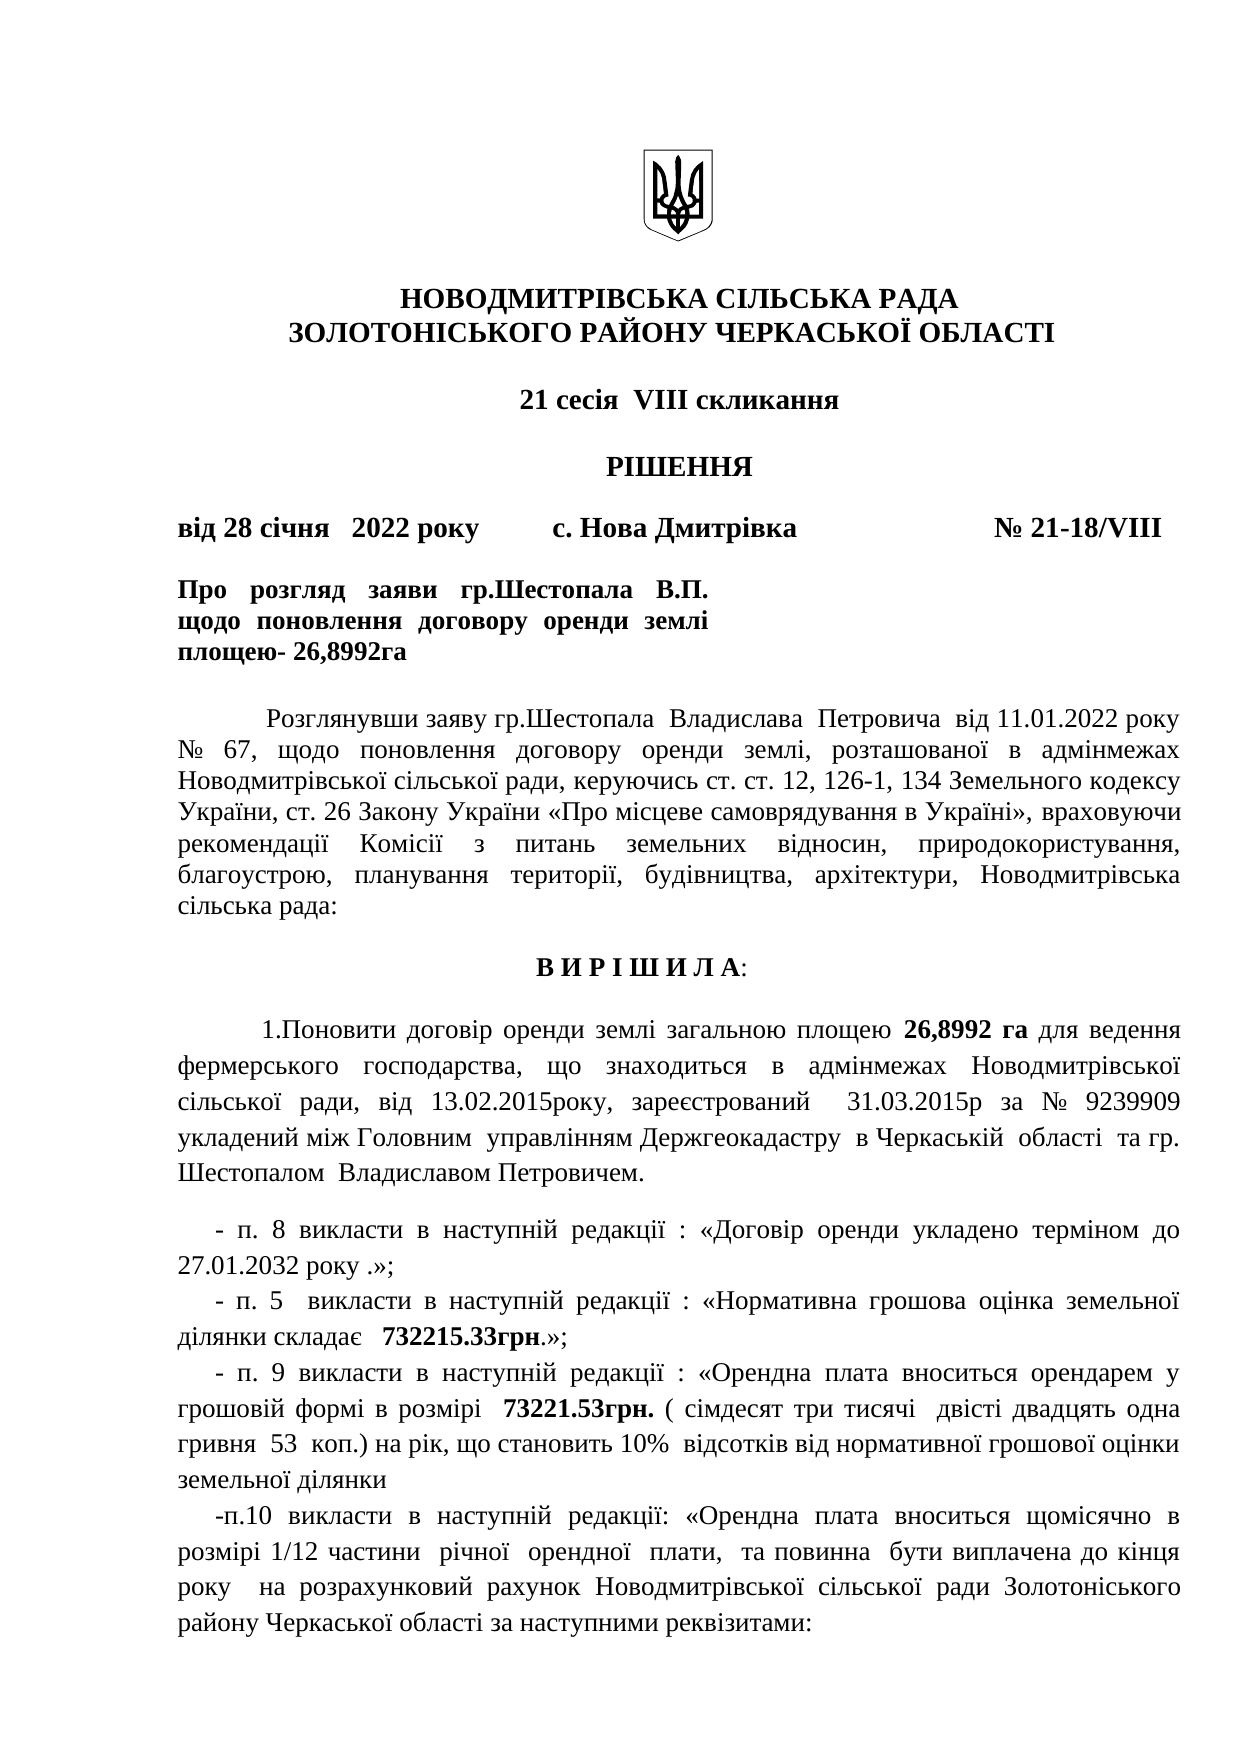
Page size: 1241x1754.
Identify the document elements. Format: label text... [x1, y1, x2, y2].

text 1.Поновити договір оренди землі загальною площею 26,8992 га для ведення фермерського господарства, що знаходиться в адмінмежах Новодмитрівської сільської ради, від 13.02.2015року, зареєстрований 31.03.2015р за № 9239909 укладений між Головним управлінням Держгеокадастру в Черкаській області та гр. Шестопалом Владиславом Петровичем. [177, 1013, 1181, 1188]
text Розглянувши заяву гр.Шестопала Владислава Петровича від 11.01.2022 року № 67, щодо поновлення договору оренди землі, розташованої в адмінмежах Новодмитрівської сільської ради, керуючись ст. ст. 12, 126-1, 134 Земельного кодексу України, ст. 26 Закону України «Про місцеве самоврядування в Україні», враховуючи рекомендації Комісії з питань земельних відносин, природокористування, благоустрою, планування території, будівництва, архітектури, Новодмитрівська сільська рада: [177, 702, 1181, 920]
text НОВОДМИТРІВСЬКА СІЛЬСЬКА РАДА [177, 281, 1181, 315]
text - п. 5 викласти в наступній редакції : «Нормативна грошова оцінка земельної ділянки складає 732215.33грн.»; [177, 1284, 1181, 1351]
text -п.10 викласти в наступній редакції: «Орендна плата вноситься щомісячно в розмірі 1/12 частини річної орендної плати, та повинна бути виплачена до кінця року на розрахунковий рахунок Новодмитрівської сільської ради Золотоніського району Черкаської області за наступними реквізитами: [177, 1499, 1181, 1637]
text 21 сесія VIІІ скликання [177, 382, 1181, 416]
text - п. 9 викласти в наступній редакції : «Орендна плата вноситься орендарем у грошовій формі в розмірі 73221.53грн. ( сімдесят три тисячі двісті двадцять одна гривня 53 коп.) на рік, що становить 10% відсотків від нормативної грошової оцінки земельної ділянки [177, 1356, 1181, 1494]
text - п. 8 викласти в наступній редакції : «Договір оренди укладено терміном до 27.01.2032 року .»; [177, 1213, 1181, 1280]
text РІШЕННЯ [177, 449, 1181, 483]
text від 28 січня 2022 року с. Нова Дмитрівка № 21-18/VІІІ [177, 511, 1181, 544]
text В И Р І Ш И Л А: [177, 951, 1181, 982]
text ЗОЛОТОНІСЬКОГО РАЙОНУ ЧЕРКАСЬКОЇ ОБЛАСТІ [177, 315, 1167, 348]
text Про розгляд заяви гр.Шестопала В.П. щодо поновлення договору оренди землі площею- 26,8992га [177, 573, 709, 666]
